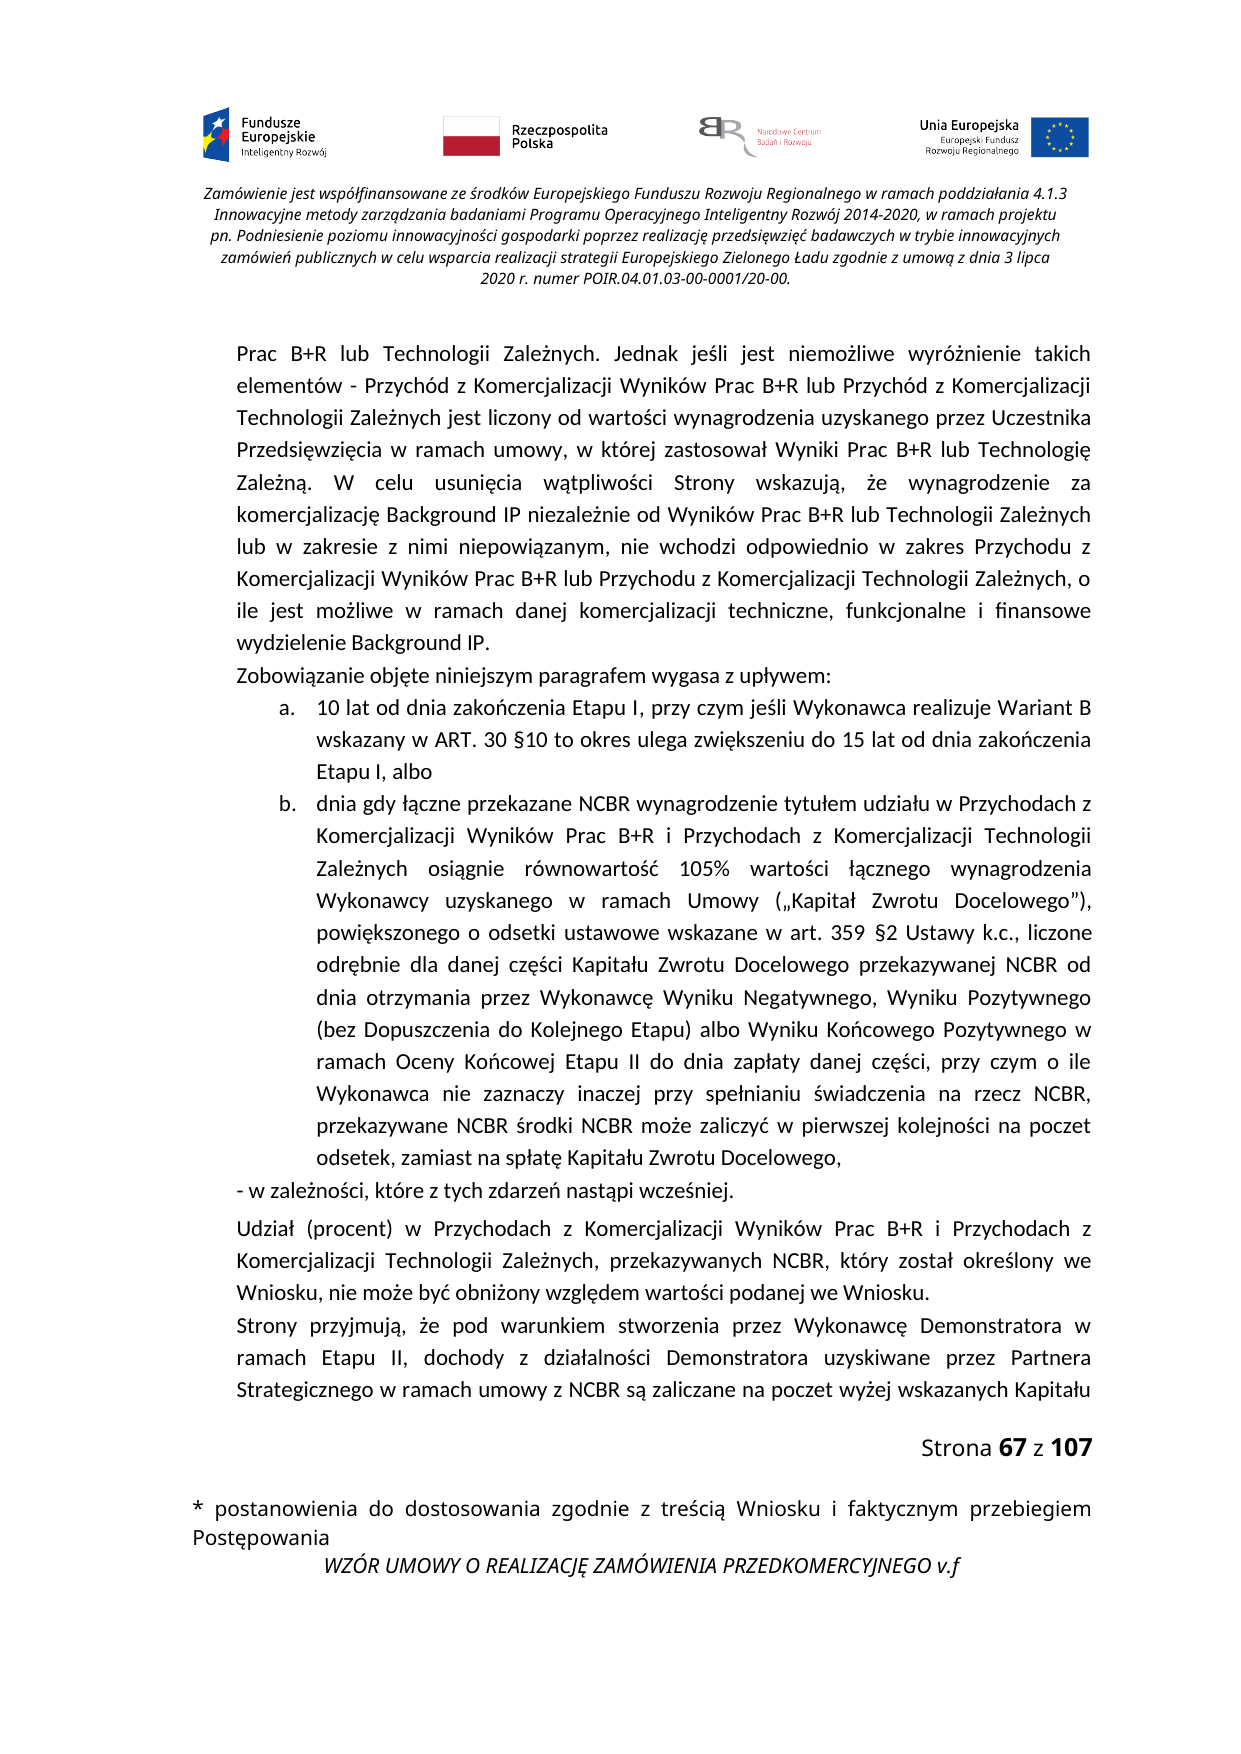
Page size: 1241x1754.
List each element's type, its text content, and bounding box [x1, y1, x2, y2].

picture [203, 107, 1089, 162]
list dnia gdy łączne przekazane NCBR wynagrodzenie tytułem udziału w Przychodach z Komercjalizacji Wyników Prac B+R i Przychodach z Komercjalizacji Technologii Zależnych osiągnie równowartość 105% wartości łącznego wynagrodzenia Wykonawcy uzyskanego w ramach Umowy („Kapitał Zwrotu Docelowego”), powiększonego o odsetki ustawowe wskazane w art. 359 §2 Ustawy k.c., liczone odrębnie dla danej części Kapitału Zwrotu Docelowego przekazywanej NCBR od dnia otrzymania przez Wykonawcę Wyniku Negatywnego, Wyniku Pozytywnego (bez Dopuszczenia do Kolejnego Etapu) albo Wyniku Końcowego Pozytywnego w ramach Oceny Końcowej Etapu II do dnia zapłaty danej części, przy czym o ile Wykonawca nie zaznaczy inaczej przy spełnianiu świadczenia na rzecz NCBR, przekazywane NCBR środki NCBR może zaliczyć w pierwszej kolejności na poczet odsetek, zamiast na spłatę Kapitału Zwrotu Docelowego, [279, 789, 1093, 1172]
list 10 lat od dnia zakończenia Etapu I, przy czym jeśli Wykonawca realizuje Wariant B wskazany w ART. 30 §10 to okres ulega zwiększeniu do 15 lat od dnia zakończenia Etapu I, albo [279, 693, 1093, 785]
list Zobowiązanie objęte niniejszym paragrafem wygasa z upływem: [236, 661, 1093, 689]
list - w zależności, które z tych zdarzeń nastąpi wcześniej. [236, 1176, 1093, 1204]
text Udział (procent) w Przychodach z Komercjalizacji Wyników Prac B+R i Przychodach z Komercjalizacji Technologii Zależnych, przekazywanych NCBR, który został określony we Wniosku, nie może być obniżony względem wartości podanej we Wniosku. [236, 1214, 1093, 1307]
